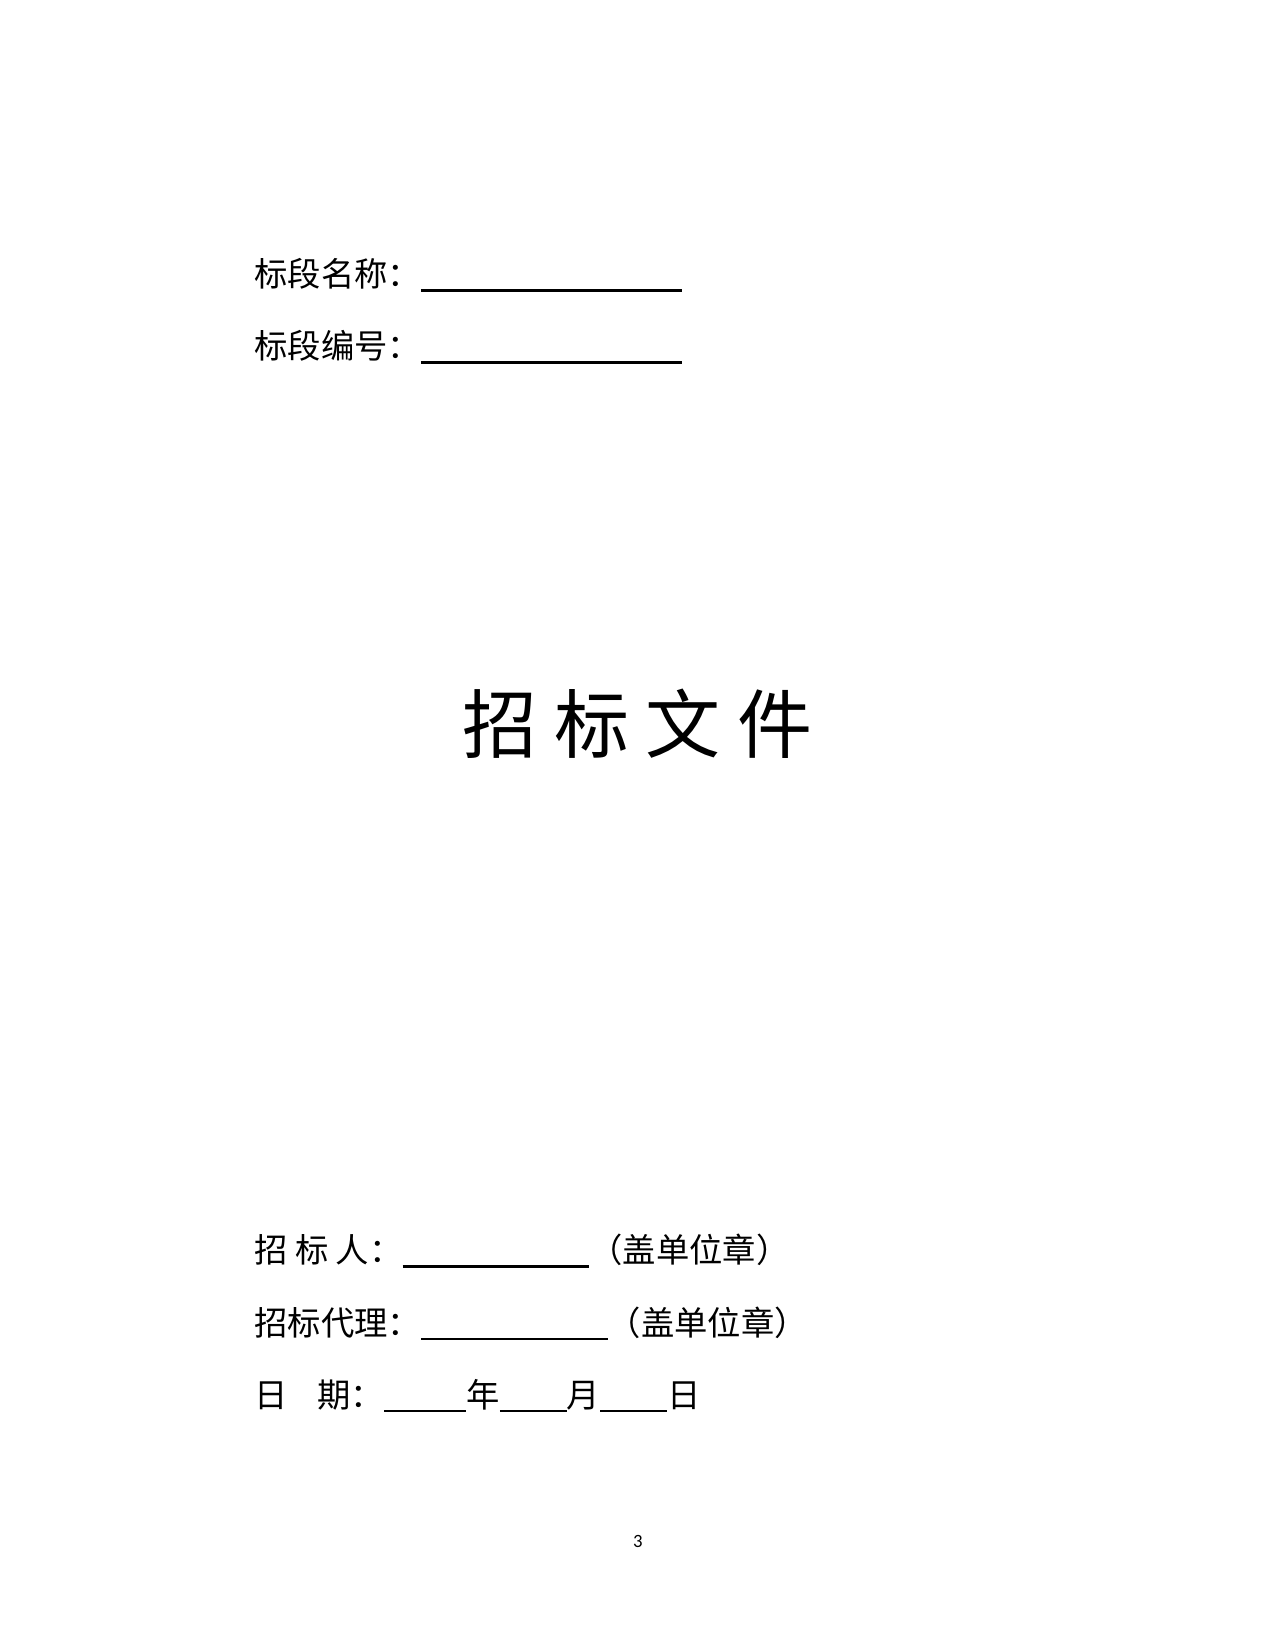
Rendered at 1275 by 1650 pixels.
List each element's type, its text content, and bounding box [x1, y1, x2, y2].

text 招 标 文 件 [187, 665, 1087, 774]
text 日 期： 年 月 日 [187, 1369, 1087, 1417]
text 招 标 人： （盖单位章） [187, 1224, 1087, 1272]
text 标段名称： [187, 248, 1087, 296]
text 标段编号： [187, 320, 1087, 368]
text 招标代理： （盖单位章） [187, 1296, 1087, 1344]
